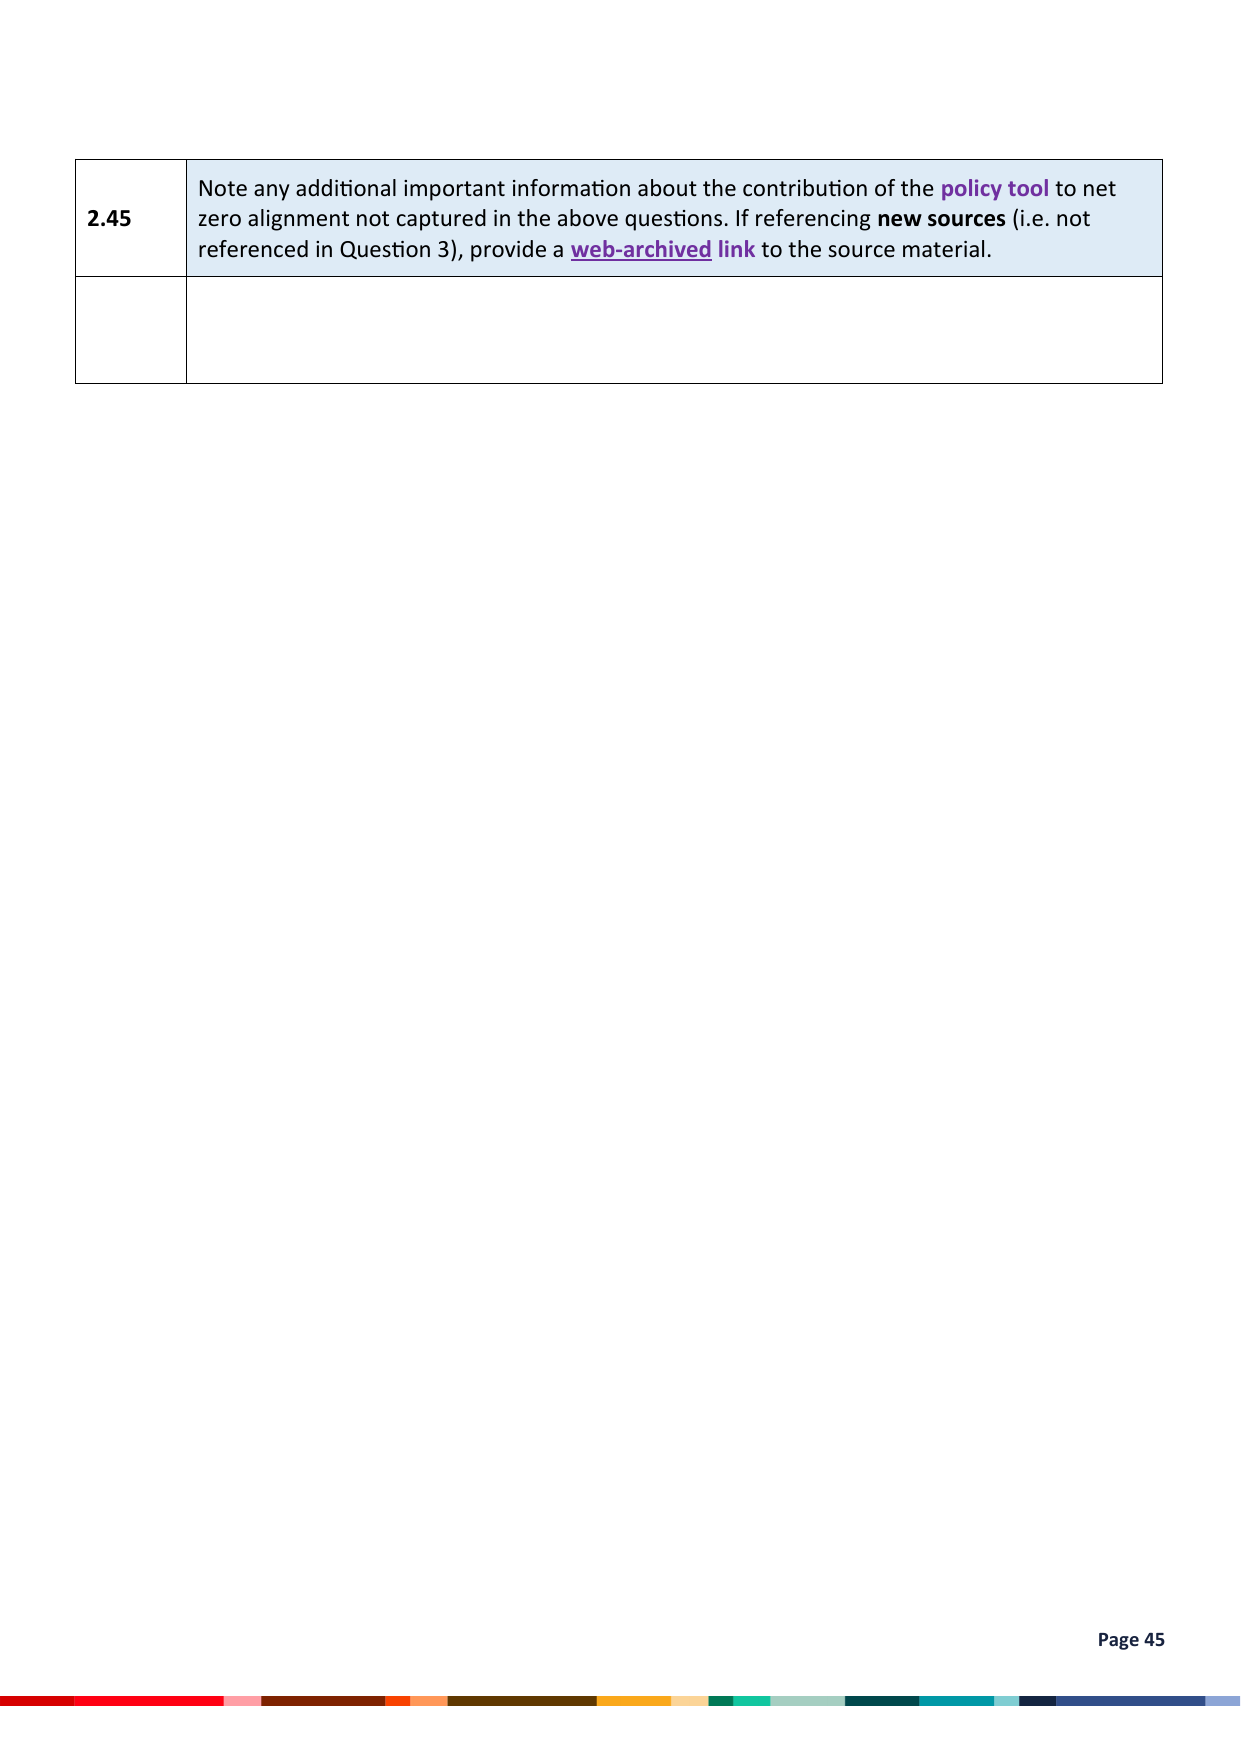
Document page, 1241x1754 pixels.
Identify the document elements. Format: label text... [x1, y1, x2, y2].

table_cell [76, 277, 186, 382]
picture [0, 1696, 1241, 1706]
table_cell [187, 277, 1162, 382]
table_cell 2.45 [76, 160, 186, 276]
table_cell Note any additional important information about the contribution of the policy tool to net zero alignment not captured in the above questions. If referencing new sources (i.e. not referenced in Question 3), provide a web-archived link to the source material. [187, 160, 1162, 276]
